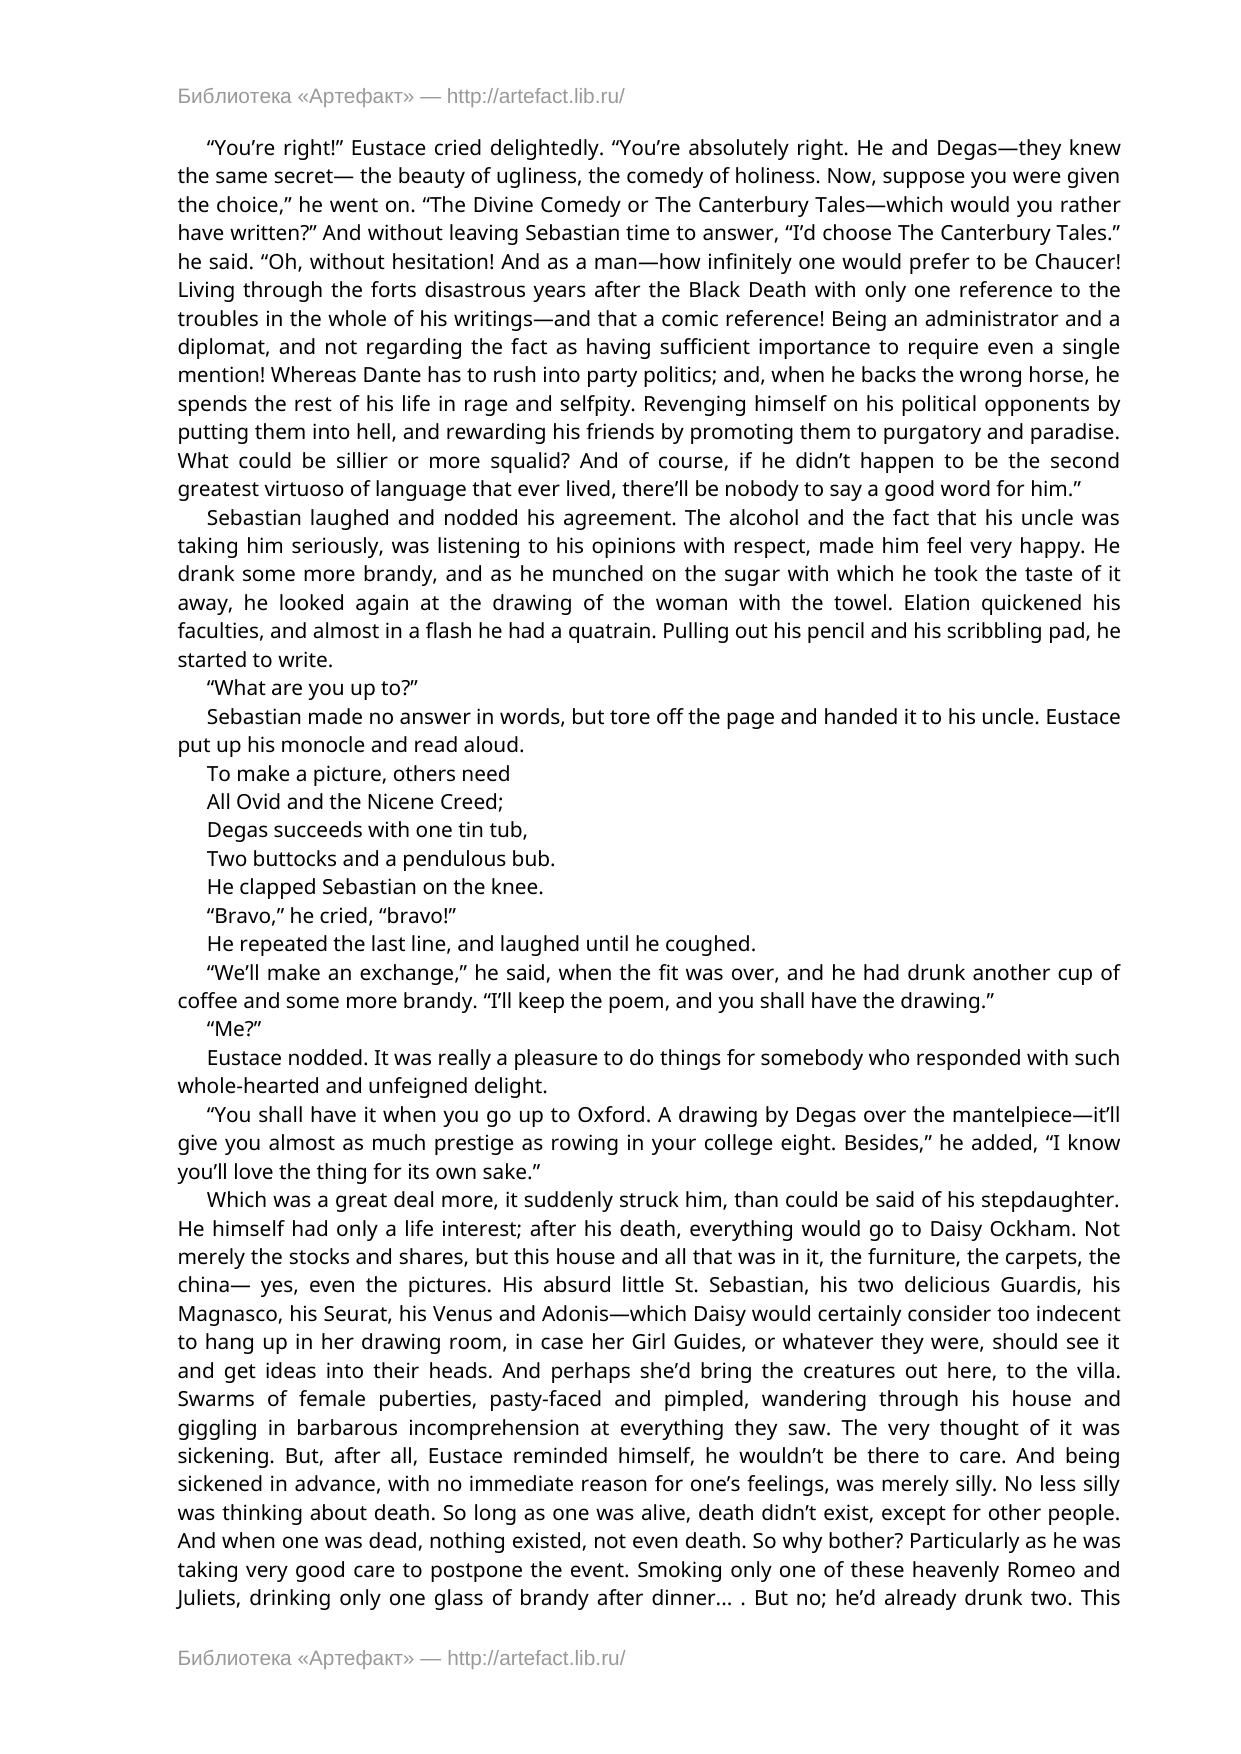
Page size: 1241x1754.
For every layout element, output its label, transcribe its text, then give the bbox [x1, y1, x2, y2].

text Sebastian laughed and nodded his agreement. The alcohol and the fact that his uncle was taking him seriously, was listening to his opinions with respect, made him feel very happy. He drank some more brandy, and as he munched on the sugar with which he took the taste of it away, he looked again at the drawing of the woman with the towel. Elation quickened his faculties, and almost in a flash he had a quatrain. Pulling out his pencil and his scribbling pad, he started to write. [177, 503, 1122, 673]
text He repeated the last line, and laughed until he coughed. [177, 929, 1122, 958]
text All Ovid and the Nicene Creed; [177, 787, 1122, 816]
text Two buttocks and a pendulous bub. [177, 844, 1122, 872]
text Eustace nodded. It was really a pleasure to do things for somebody who responded with such whole-hearted and unfeigned delight. [177, 1043, 1122, 1100]
text “Bravo,” he cried, “bravo!” [177, 901, 1122, 929]
text “What are you up to?” [177, 673, 1122, 702]
text To make a picture, others need [177, 759, 1122, 787]
text He clapped Sebastian on the knee. [177, 872, 1122, 901]
text “You’re right!” Eustace cried delightedly. “You’re absolutely right. He and Degas—they knew the same secret— the beauty of ugliness, the comedy of holiness. Now, suppose you were given the choice,” he went on. “The Divine Comedy or The Canterbury Tales—which would you rather have written?” And without leaving Sebastian time to answer, “I’d choose The Canterbury Tales.” he said. “Oh, without hesitation! And as a man—how infinitely one would prefer to be Chaucer! Living through the forts disastrous years after the Black Death with only one reference to the troubles in the whole of his writings—and that a comic reference! Being an administrator and a diplomat, and not regarding the fact as having sufficient importance to require even a single mention! Whereas Dante has to rush into party politics; and, when he backs the wrong horse, he spends the rest of his life in rage and selfpity. Revenging himself on his political opponents by putting them into hell, and rewarding his friends by promoting them to purgatory and paradise. What could be sillier or more squalid? And of course, if he didn’t happen to be the second greatest virtuoso of language that ever lived, there’ll be nobody to say a good word for him.” [177, 133, 1122, 503]
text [177, 1185, 1122, 1612]
text Degas succeeds with one tin tub, [177, 816, 1122, 844]
text “We’ll make an exchange,” he said, when the fit was over, and he had drunk another cup of coffee and some more brandy. “I’ll keep the poem, and you shall have the drawing.” [177, 958, 1122, 1014]
text “You shall have it when you go up to Oxford. A drawing by Degas over the mantelpiece—it’ll give you almost as much prestige as rowing in your college eight. Besides,” he added, “I know you’ll love the thing for its own sake.” [177, 1100, 1122, 1185]
text “Me?” [177, 1014, 1122, 1043]
text Sebastian made no answer in words, but tore off the page and handed it to his uncle. Eustace put up his monocle and read aloud. [177, 702, 1122, 759]
